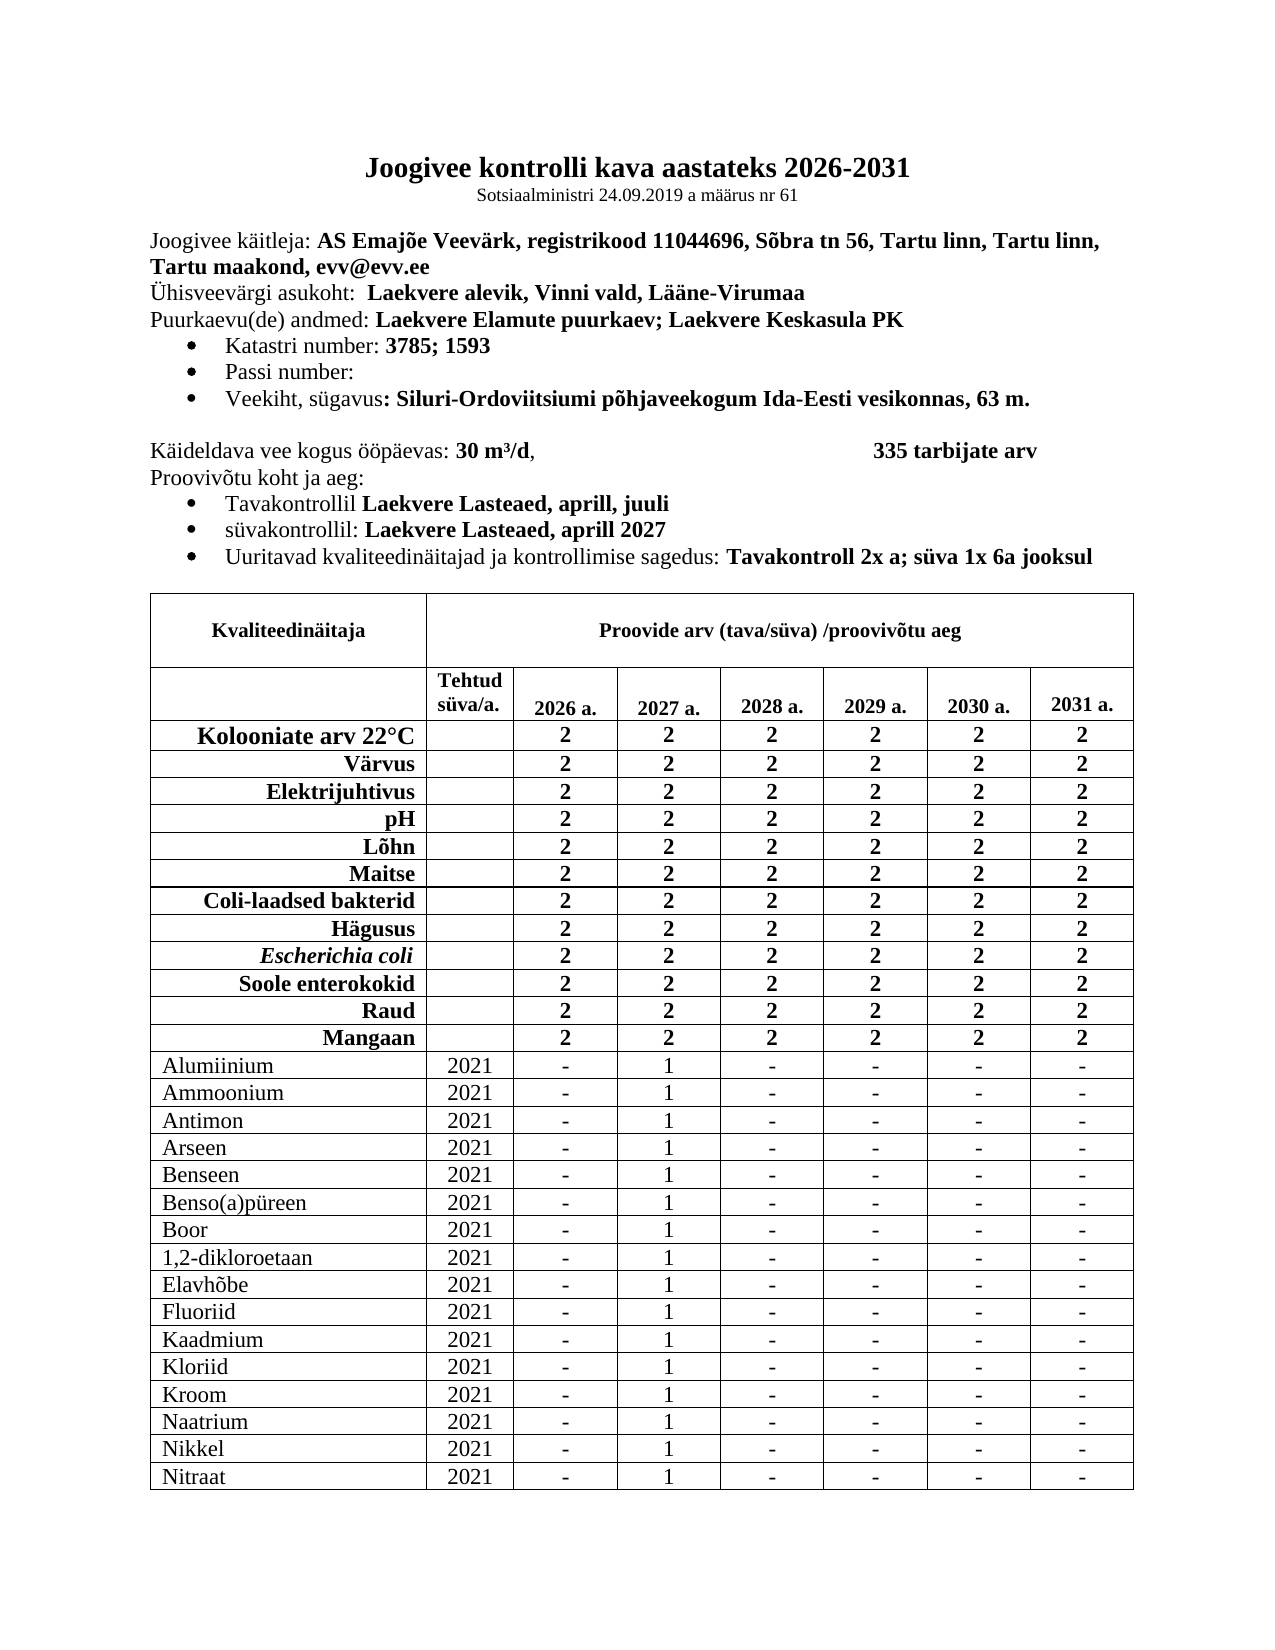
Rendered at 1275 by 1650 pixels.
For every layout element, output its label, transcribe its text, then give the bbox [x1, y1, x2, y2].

table_cell [427, 970, 513, 996]
table_cell 2 [824, 997, 927, 1023]
table_cell 2 [1031, 751, 1133, 777]
table_cell 2 [1031, 805, 1133, 832]
table_header Proovide arv (tava/süva) /proovivõtu aeg [427, 594, 1133, 667]
table_cell Elavhõbe [151, 1271, 426, 1297]
table_cell [427, 888, 513, 914]
table_cell - [514, 1435, 617, 1462]
table_cell 2 [824, 721, 927, 749]
table_cell 2 [721, 833, 823, 859]
table_cell Kloriid [151, 1353, 426, 1379]
table_cell 2 [1031, 860, 1133, 886]
table_cell 1 [618, 1381, 720, 1407]
table_cell 1 [618, 1326, 720, 1352]
table_cell - [824, 1161, 927, 1188]
table_cell 2021 [427, 1107, 513, 1133]
table_cell 2 [721, 721, 823, 749]
table_cell - [824, 1134, 927, 1160]
table_cell - [1031, 1079, 1133, 1106]
table_cell 1 [618, 1463, 720, 1489]
table_cell Tehtud süva/a. [427, 668, 513, 720]
list Passi number: [187, 358, 1125, 385]
table_cell 2 [824, 1025, 927, 1051]
text Joogivee kontrolli kava aastateks 2026-2031 [150, 150, 1125, 183]
table_cell - [1031, 1271, 1133, 1297]
table_cell - [928, 1161, 1030, 1188]
table_cell 1 [618, 1079, 720, 1106]
table_cell - [1031, 1052, 1133, 1078]
table_cell 2 [1031, 833, 1133, 859]
table_cell Kolooniate arv 22°C [151, 721, 426, 749]
list Veekiht, sügavus: Siluri-Ordoviitsiumi põhjaveekogum Ida-Eesti vesikonnas, 63 m. [187, 385, 1125, 411]
table_cell 2021 [427, 1216, 513, 1243]
text Joogivee käitleja: AS Emajõe Veevärk, registrikood 11044696, Sõbra tn 56, Tartu linn, Tartu linn, Tartu maakond, evv@evv.ee [150, 227, 1125, 279]
table_cell - [824, 1435, 927, 1462]
table_cell - [928, 1189, 1030, 1215]
table_cell 2 [928, 888, 1030, 914]
table_cell 1,2-dikloroetaan [151, 1244, 426, 1270]
table_cell - [824, 1244, 927, 1270]
table_cell - [824, 1326, 927, 1352]
table_cell [427, 860, 513, 886]
table_cell - [514, 1079, 617, 1106]
table_cell Ammoonium [151, 1079, 426, 1106]
table_cell Nitraat [151, 1463, 426, 1489]
table_cell - [721, 1353, 823, 1379]
table_cell 2 [618, 942, 720, 969]
table_cell Kaadmium [151, 1326, 426, 1352]
list Katastri number: 3785; 1593 [187, 332, 1125, 358]
table_cell 2021 [427, 1353, 513, 1379]
table_cell - [1031, 1161, 1133, 1188]
table_cell - [928, 1381, 1030, 1407]
table_cell - [721, 1052, 823, 1078]
table_cell 2021 [427, 1299, 513, 1325]
table_cell 2021 [427, 1271, 513, 1297]
table_cell Coli-laadsed bakterid [151, 888, 426, 914]
table_cell - [514, 1463, 617, 1489]
table_cell - [514, 1299, 617, 1325]
table_cell 2 [824, 751, 927, 777]
table_cell 1 [618, 1353, 720, 1379]
table_cell 2 [514, 860, 617, 886]
table_cell [427, 997, 513, 1023]
table_cell 2 [618, 888, 720, 914]
table_cell - [1031, 1299, 1133, 1325]
table_cell 2 [824, 833, 927, 859]
table_cell 2 [721, 778, 823, 804]
table_cell 1 [618, 1435, 720, 1462]
table_cell Boor [151, 1216, 426, 1243]
table_cell 2021 [427, 1189, 513, 1215]
table_cell - [721, 1408, 823, 1434]
table_cell Raud [151, 997, 426, 1023]
table_cell 2 [618, 721, 720, 749]
table_cell - [1031, 1326, 1133, 1352]
table_cell - [514, 1189, 617, 1215]
table_cell 2 [928, 997, 1030, 1023]
table_cell - [824, 1079, 927, 1106]
table_cell - [824, 1052, 927, 1078]
table_cell 2 [1031, 778, 1133, 804]
table_cell - [928, 1353, 1030, 1379]
table_cell 2 [514, 721, 617, 749]
table_cell - [928, 1435, 1030, 1462]
table_cell 2 [514, 997, 617, 1023]
table_cell 2021 [427, 1244, 513, 1270]
table_cell 2 [721, 888, 823, 914]
table_cell - [824, 1189, 927, 1215]
table_cell - [514, 1216, 617, 1243]
table_cell 2 [721, 942, 823, 969]
list Uuritavad kvaliteedinäitajad ja kontrollimise sagedus: Tavakontroll 2x a; süva 1x 6a jooksul [187, 543, 1125, 569]
table_cell 2021 [427, 1161, 513, 1188]
table_cell 1 [618, 1299, 720, 1325]
table_cell 2021 [427, 1408, 513, 1434]
table_cell 2 [618, 915, 720, 941]
table_cell - [721, 1435, 823, 1462]
table_cell - [928, 1052, 1030, 1078]
table_cell 2 [514, 915, 617, 941]
table_cell [427, 751, 513, 777]
text Sotsiaalministri 24.09.2019 a määrus nr 61 [150, 183, 1125, 205]
table_cell 2027 a. [618, 668, 720, 720]
table_cell 2021 [427, 1463, 513, 1489]
table_cell 1 [618, 1161, 720, 1188]
table_cell - [928, 1079, 1030, 1106]
table_cell Soole enterokokid [151, 970, 426, 996]
table_cell - [928, 1134, 1030, 1160]
table_cell - [721, 1161, 823, 1188]
table_cell 2021 [427, 1381, 513, 1407]
table_cell - [721, 1107, 823, 1133]
table_cell 2021 [427, 1079, 513, 1106]
table_cell 2 [721, 751, 823, 777]
table_cell - [514, 1381, 617, 1407]
table_cell 2 [824, 778, 927, 804]
table_cell Fluoriid [151, 1299, 426, 1325]
table_cell - [928, 1107, 1030, 1133]
table_cell 2 [928, 751, 1030, 777]
table_cell 2 [618, 1025, 720, 1051]
table_cell 2 [514, 942, 617, 969]
text Ühisveevärgi asukoht: Laekvere alevik, Vinni vald, Lääne-Virumaa [150, 279, 1125, 306]
table_cell 2 [618, 805, 720, 832]
table_cell - [824, 1463, 927, 1489]
table_cell - [721, 1079, 823, 1106]
table_cell 2 [514, 833, 617, 859]
table_cell 2021 [427, 1435, 513, 1462]
table_cell 2 [928, 970, 1030, 996]
table_cell [427, 915, 513, 941]
text Puurkaevu(de) andmed: Laekvere Elamute puurkaev; Laekvere Keskasula PK [150, 306, 1125, 332]
table_cell - [928, 1271, 1030, 1297]
table_cell [427, 721, 513, 749]
table_cell 2 [1031, 721, 1133, 749]
table_cell Värvus [151, 751, 426, 777]
table_cell - [824, 1381, 927, 1407]
table_cell 2028 a. [721, 668, 823, 720]
table_cell - [514, 1161, 617, 1188]
table_cell - [514, 1052, 617, 1078]
table_cell Naatrium [151, 1408, 426, 1434]
table_cell 2 [721, 860, 823, 886]
table_cell 2 [514, 1025, 617, 1051]
table_cell - [824, 1353, 927, 1379]
table_cell - [928, 1299, 1030, 1325]
table_cell 2 [824, 860, 927, 886]
table_cell - [928, 1326, 1030, 1352]
table_cell 2021 [427, 1052, 513, 1078]
table_cell 2 [1031, 915, 1133, 941]
table_cell pH [151, 805, 426, 832]
text Käideldava vee kogus ööpäevas: 30 m³/d, 335 tarbijate arv [150, 437, 1125, 464]
table_cell 2 [928, 833, 1030, 859]
table_cell - [1031, 1353, 1133, 1379]
table_cell [427, 833, 513, 859]
table_cell 2 [618, 751, 720, 777]
table_cell - [721, 1189, 823, 1215]
table_cell - [514, 1107, 617, 1133]
table_cell Escherichia coli [151, 942, 426, 969]
table_cell Maitse [151, 860, 426, 886]
table_cell 2 [928, 721, 1030, 749]
table_cell Benseen [151, 1161, 426, 1188]
table_cell 2 [824, 942, 927, 969]
table_cell 2 [824, 805, 927, 832]
table_cell [427, 805, 513, 832]
table_cell 2 [514, 778, 617, 804]
table_cell - [1031, 1134, 1133, 1160]
table_cell Hägusus [151, 915, 426, 941]
table_cell - [514, 1408, 617, 1434]
table_cell 2 [928, 805, 1030, 832]
table_cell 1 [618, 1408, 720, 1434]
table_cell - [1031, 1244, 1133, 1270]
table_cell 2029 a. [824, 668, 927, 720]
table_cell 2 [721, 970, 823, 996]
table_cell 2 [1031, 942, 1133, 969]
table_cell - [514, 1244, 617, 1270]
table_header Kvaliteedinäitaja [151, 594, 426, 667]
table_cell - [721, 1463, 823, 1489]
table_cell 1 [618, 1052, 720, 1078]
table_cell 2 [824, 970, 927, 996]
table_cell 2 [618, 970, 720, 996]
table_cell - [721, 1134, 823, 1160]
table_cell Nikkel [151, 1435, 426, 1462]
table_cell 1 [618, 1271, 720, 1297]
text Proovivõtu koht ja aeg: [150, 464, 1125, 490]
table_cell - [1031, 1381, 1133, 1407]
table_cell - [1031, 1189, 1133, 1215]
table_cell Kroom [151, 1381, 426, 1407]
table_cell [427, 778, 513, 804]
table_cell 2 [824, 915, 927, 941]
table_cell 2 [514, 805, 617, 832]
table_cell 2 [514, 970, 617, 996]
table_cell 2 [1031, 970, 1133, 996]
table_cell 2 [721, 915, 823, 941]
table_cell - [1031, 1463, 1133, 1489]
table_cell - [514, 1353, 617, 1379]
table_cell 2 [928, 860, 1030, 886]
table_cell - [721, 1244, 823, 1270]
table_cell [151, 668, 426, 720]
table_cell - [824, 1271, 927, 1297]
table_cell - [928, 1216, 1030, 1243]
table_cell - [824, 1408, 927, 1434]
table_cell - [721, 1299, 823, 1325]
table_cell 2 [618, 778, 720, 804]
table_cell - [1031, 1107, 1133, 1133]
table_cell 2 [928, 942, 1030, 969]
table_cell 2021 [427, 1134, 513, 1160]
table_cell 2021 [427, 1326, 513, 1352]
table_cell - [721, 1271, 823, 1297]
table_cell - [514, 1271, 617, 1297]
table_cell 2 [1031, 997, 1133, 1023]
table_cell Mangaan [151, 1025, 426, 1051]
list Tavakontrollil Laekvere Lasteaed, aprill, juuli [187, 490, 1125, 517]
table_cell 2 [928, 1025, 1030, 1051]
table_cell Benso(a)püreen [151, 1189, 426, 1215]
table_cell - [928, 1463, 1030, 1489]
table_cell 1 [618, 1107, 720, 1133]
table_cell 2030 a. [928, 668, 1030, 720]
list süvakontrollil: Laekvere Lasteaed, aprill 2027 [187, 517, 1125, 543]
table_cell Alumiinium [151, 1052, 426, 1078]
table_cell Elektrijuhtivus [151, 778, 426, 804]
table_cell 2 [721, 1025, 823, 1051]
table_cell 2 [618, 833, 720, 859]
table_cell 2 [721, 997, 823, 1023]
table_cell Lõhn [151, 833, 426, 859]
table_cell - [514, 1134, 617, 1160]
table_cell 1 [618, 1189, 720, 1215]
table_cell - [928, 1244, 1030, 1270]
table_cell - [1031, 1435, 1133, 1462]
table_cell - [514, 1326, 617, 1352]
table_cell 2 [928, 778, 1030, 804]
table_cell 2 [618, 997, 720, 1023]
table_cell [427, 1025, 513, 1051]
table_cell Antimon [151, 1107, 426, 1133]
table_cell - [1031, 1216, 1133, 1243]
table_cell Arseen [151, 1134, 426, 1160]
table_cell - [928, 1408, 1030, 1434]
table_cell - [824, 1216, 927, 1243]
table_cell 2026 a. [514, 668, 617, 720]
table_cell - [824, 1107, 927, 1133]
table_cell - [721, 1326, 823, 1352]
table_cell 2 [514, 751, 617, 777]
table_cell - [721, 1381, 823, 1407]
table_cell 1 [618, 1244, 720, 1270]
table_cell [427, 942, 513, 969]
table_cell - [1031, 1408, 1133, 1434]
table_cell 2 [618, 860, 720, 886]
table_cell - [824, 1299, 927, 1325]
table_cell 1 [618, 1216, 720, 1243]
table_cell 2 [1031, 1025, 1133, 1051]
table_cell 2 [824, 888, 927, 914]
table_cell 2 [514, 888, 617, 914]
table_cell - [721, 1216, 823, 1243]
table_cell 2 [928, 915, 1030, 941]
table_cell 1 [618, 1134, 720, 1160]
table_cell 2 [721, 805, 823, 832]
table_cell 2 [1031, 888, 1133, 914]
table_cell 2031 a. [1031, 668, 1133, 720]
